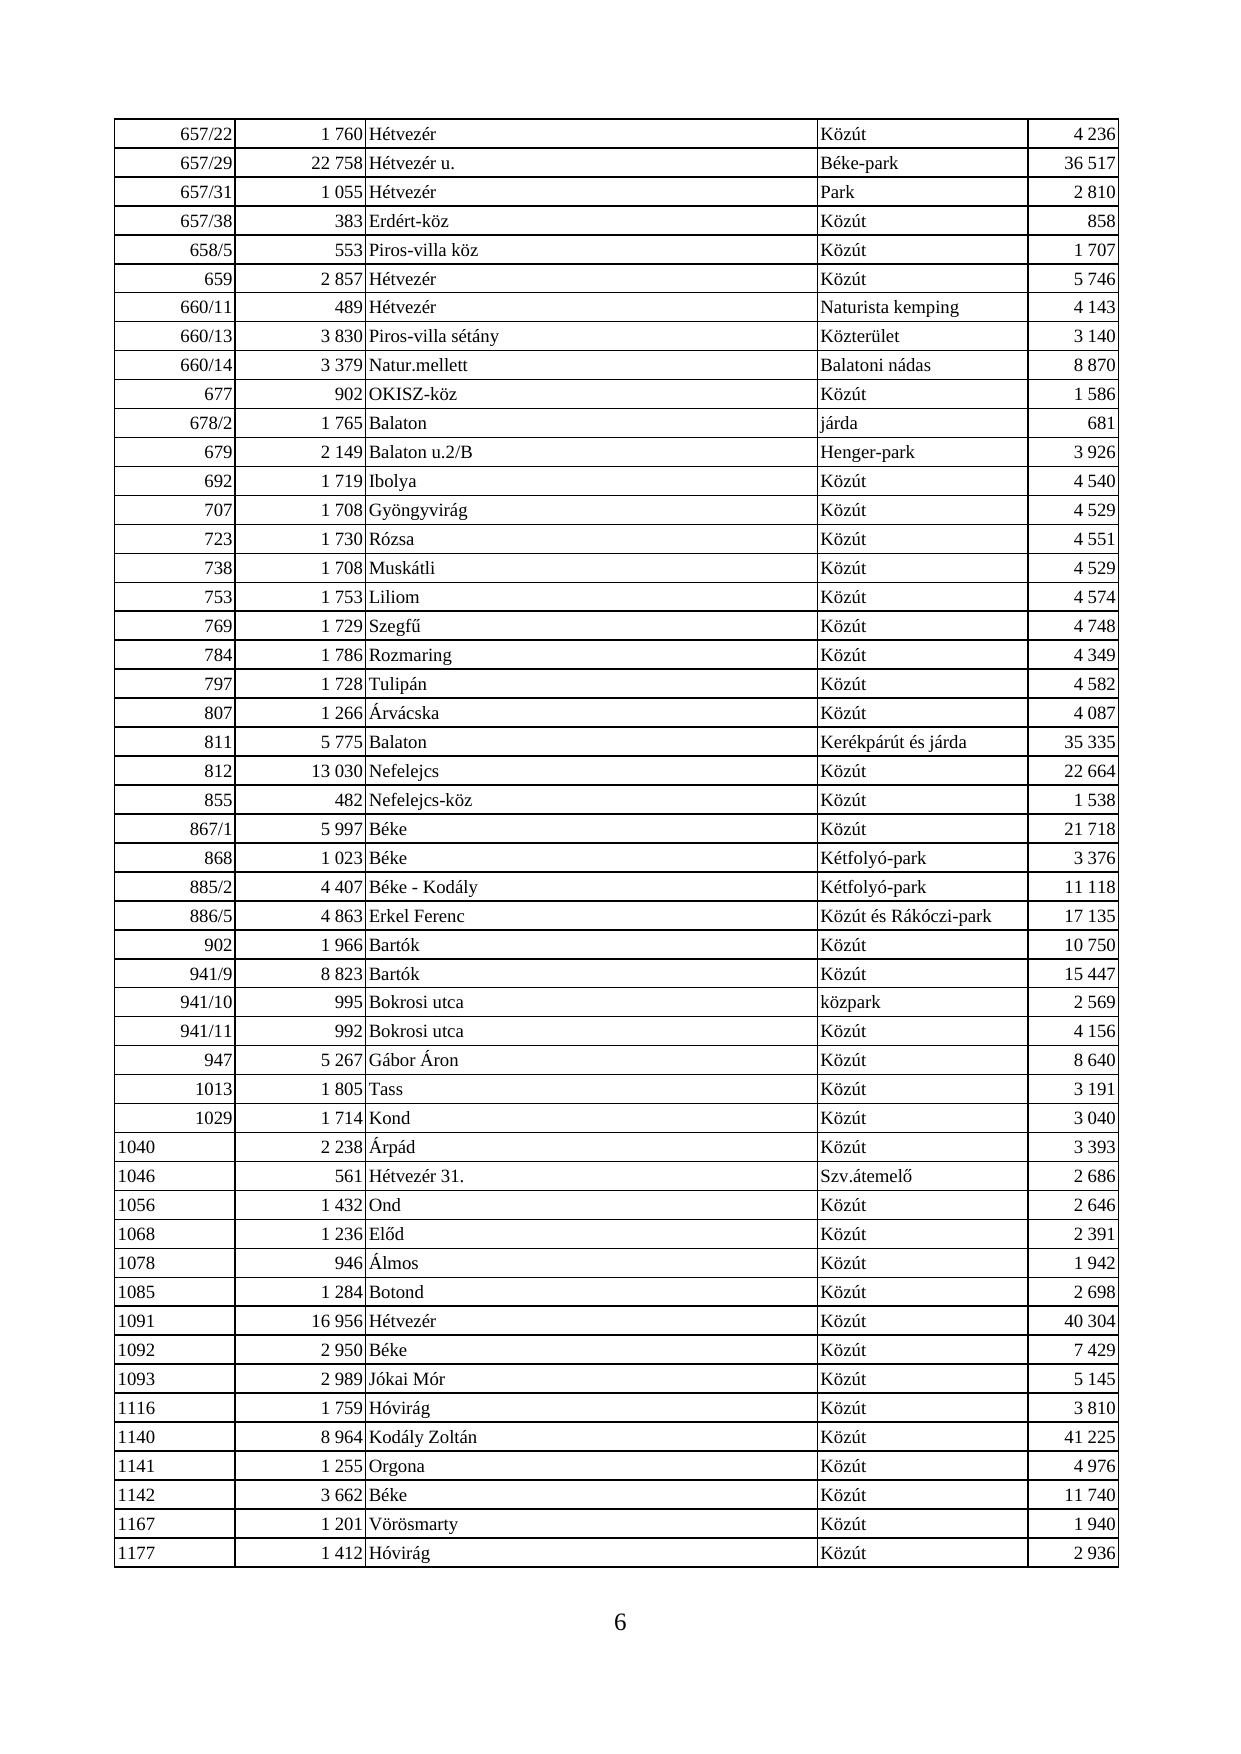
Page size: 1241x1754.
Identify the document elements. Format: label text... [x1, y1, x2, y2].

table_cell 2 149 [236, 438, 365, 466]
table_cell 660/11 [115, 293, 234, 321]
table_cell 1 236 [236, 1220, 365, 1247]
table_cell 4 236 [1029, 120, 1118, 147]
table_cell 2 950 [236, 1336, 365, 1363]
table_cell 4 143 [1029, 293, 1118, 321]
table_cell Közút [818, 1220, 1027, 1247]
table_cell Bokrosi utca [366, 1017, 817, 1045]
table_cell Vörösmarty [366, 1510, 817, 1537]
table_cell Hétvezér 31. [366, 1162, 817, 1189]
table_cell 1085 [115, 1278, 234, 1305]
table_cell 769 [115, 612, 234, 639]
table_cell Hétvezér [366, 120, 817, 147]
table_cell 1 023 [236, 844, 365, 871]
table_cell Hétvezér [366, 178, 817, 205]
table_cell Közút [818, 1075, 1027, 1103]
table_cell 659 [115, 265, 234, 292]
table_cell Kétfolyó-park [818, 873, 1027, 900]
table_cell Közút [818, 1452, 1027, 1479]
table_cell Nefelejcs-köz [366, 786, 817, 813]
table_cell 738 [115, 554, 234, 581]
table_cell Béke [366, 844, 817, 871]
table_cell 7 429 [1029, 1336, 1118, 1363]
table_cell 1 412 [236, 1539, 365, 1566]
table_cell Árpád [366, 1133, 817, 1161]
table_cell 1 284 [236, 1278, 365, 1305]
table_cell Tass [366, 1075, 817, 1103]
table_cell 681 [1029, 409, 1118, 437]
table_cell 858 [1029, 207, 1118, 234]
table_cell Jókai Mór [366, 1365, 817, 1392]
table_cell Közút [818, 1481, 1027, 1508]
table_cell 3 379 [236, 351, 365, 379]
table_cell 807 [115, 699, 234, 726]
table_cell 8 640 [1029, 1046, 1118, 1074]
table_cell Béke [366, 1481, 817, 1508]
table_cell Naturista kemping [818, 293, 1027, 321]
table_cell Közút [818, 960, 1027, 987]
table_cell Közút [818, 699, 1027, 726]
table_cell 753 [115, 583, 234, 610]
table_cell 4 582 [1029, 670, 1118, 697]
table_cell Szv.átemelő [818, 1162, 1027, 1189]
table_cell 812 [115, 757, 234, 784]
table_cell Közút [818, 120, 1027, 147]
table_cell 3 140 [1029, 322, 1118, 350]
table_cell 868 [115, 844, 234, 871]
table_cell Béke [366, 815, 817, 842]
table_cell 1 538 [1029, 786, 1118, 813]
table_cell Hétvezér u. [366, 149, 817, 176]
table_cell Közút [818, 757, 1027, 784]
table_cell 1 055 [236, 178, 365, 205]
table_cell Natur.mellett [366, 351, 817, 379]
table_cell Bartók [366, 931, 817, 958]
table_cell Közút [818, 496, 1027, 523]
table_cell 1013 [115, 1075, 234, 1103]
table_cell 2 810 [1029, 178, 1118, 205]
table_cell 2 857 [236, 265, 365, 292]
table_cell 2 569 [1029, 988, 1118, 1016]
table_cell 8 964 [236, 1423, 365, 1450]
table_cell 553 [236, 236, 365, 263]
table_cell 723 [115, 525, 234, 552]
table_cell Liliom [366, 583, 817, 610]
table_cell 692 [115, 467, 234, 494]
table_cell Hóvirág [366, 1394, 817, 1421]
table_cell 1093 [115, 1365, 234, 1392]
table_cell 1 714 [236, 1104, 365, 1132]
table_cell 678/2 [115, 409, 234, 437]
table_cell 15 447 [1029, 960, 1118, 987]
table_cell Közút [818, 1336, 1027, 1363]
table_cell 561 [236, 1162, 365, 1189]
table_cell 1029 [115, 1104, 234, 1132]
table_cell Közút [818, 207, 1027, 234]
table_cell 1 753 [236, 583, 365, 610]
table_cell Közút [818, 1278, 1027, 1305]
table_cell Közút [818, 1249, 1027, 1276]
table_cell 1092 [115, 1336, 234, 1363]
table_cell Álmos [366, 1249, 817, 1276]
table_cell Orgona [366, 1452, 817, 1479]
table_cell 657/31 [115, 178, 234, 205]
table_cell 1 729 [236, 612, 365, 639]
table_cell 941/11 [115, 1017, 234, 1045]
table_cell 482 [236, 786, 365, 813]
table_cell Tulipán [366, 670, 817, 697]
table_cell 2 698 [1029, 1278, 1118, 1305]
table_cell Közút [818, 1133, 1027, 1161]
table_cell 1040 [115, 1133, 234, 1161]
table_cell 946 [236, 1249, 365, 1276]
table_cell 22 758 [236, 149, 365, 176]
table_cell Közút és Rákóczi-park [818, 902, 1027, 929]
table_cell 5 746 [1029, 265, 1118, 292]
table_cell 3 830 [236, 322, 365, 350]
table_cell 2 989 [236, 1365, 365, 1392]
table_cell 902 [236, 380, 365, 408]
table_cell 1 255 [236, 1452, 365, 1479]
table_cell 5 775 [236, 728, 365, 755]
table_cell 4 540 [1029, 467, 1118, 494]
table_cell 2 238 [236, 1133, 365, 1161]
table_cell 383 [236, 207, 365, 234]
table_cell Bartók [366, 960, 817, 987]
table_cell Balaton [366, 728, 817, 755]
table_cell 707 [115, 496, 234, 523]
table_cell Közút [818, 236, 1027, 263]
table_cell 4 529 [1029, 554, 1118, 581]
table_cell 35 335 [1029, 728, 1118, 755]
table_cell 10 750 [1029, 931, 1118, 958]
table_cell 4 551 [1029, 525, 1118, 552]
table_cell Gábor Áron [366, 1046, 817, 1074]
table_cell Előd [366, 1220, 817, 1247]
table_cell 658/5 [115, 236, 234, 263]
table_cell Balatoni nádas [818, 351, 1027, 379]
table_cell 855 [115, 786, 234, 813]
table_cell 1078 [115, 1249, 234, 1276]
table_cell Közút [818, 641, 1027, 668]
table_cell 1 201 [236, 1510, 365, 1537]
table_cell 1 940 [1029, 1510, 1118, 1537]
table_cell 8 823 [236, 960, 365, 987]
table_cell Hétvezér [366, 1307, 817, 1334]
table_cell 947 [115, 1046, 234, 1074]
table_cell 1177 [115, 1539, 234, 1566]
table_cell 1 730 [236, 525, 365, 552]
table_cell 11 740 [1029, 1481, 1118, 1508]
table_cell 657/29 [115, 149, 234, 176]
table_cell 1 942 [1029, 1249, 1118, 1276]
table_cell 1 266 [236, 699, 365, 726]
table_cell 657/22 [115, 120, 234, 147]
table_cell Közút [818, 1017, 1027, 1045]
table_cell 677 [115, 380, 234, 408]
table_cell 2 936 [1029, 1539, 1118, 1566]
table_cell 1 760 [236, 120, 365, 147]
table_cell 489 [236, 293, 365, 321]
table_cell Közút [818, 1191, 1027, 1218]
table_cell Közút [818, 786, 1027, 813]
table_cell 3 393 [1029, 1133, 1118, 1161]
table_cell Kodály Zoltán [366, 1423, 817, 1450]
table_cell Kerékpárút és járda [818, 728, 1027, 755]
table_cell Közút [818, 1046, 1027, 1074]
table_cell 660/14 [115, 351, 234, 379]
table_cell 1 432 [236, 1191, 365, 1218]
table_cell 1 708 [236, 496, 365, 523]
table_cell Ond [366, 1191, 817, 1218]
table_cell 660/13 [115, 322, 234, 350]
table_cell 992 [236, 1017, 365, 1045]
table_cell Piros-villa sétány [366, 322, 817, 350]
table_cell 4 407 [236, 873, 365, 900]
table_cell 4 976 [1029, 1452, 1118, 1479]
table_cell 657/38 [115, 207, 234, 234]
table_cell 8 870 [1029, 351, 1118, 379]
table_cell Közút [818, 612, 1027, 639]
table_cell 5 267 [236, 1046, 365, 1074]
table_cell Közút [818, 1539, 1027, 1566]
table_cell Közút [818, 1423, 1027, 1450]
table_cell 886/5 [115, 902, 234, 929]
table_cell 41 225 [1029, 1423, 1118, 1450]
table_cell 784 [115, 641, 234, 668]
table_cell 13 030 [236, 757, 365, 784]
table_cell Park [818, 178, 1027, 205]
table_cell Hétvezér [366, 293, 817, 321]
table_cell OKISZ-köz [366, 380, 817, 408]
table_cell 1142 [115, 1481, 234, 1508]
table_cell Közút [818, 554, 1027, 581]
table_cell 3 810 [1029, 1394, 1118, 1421]
table_cell 4 574 [1029, 583, 1118, 610]
table_cell Henger-park [818, 438, 1027, 466]
table_cell Nefelejcs [366, 757, 817, 784]
table_cell 679 [115, 438, 234, 466]
table_cell Bokrosi utca [366, 988, 817, 1016]
table_cell 3 191 [1029, 1075, 1118, 1103]
table_cell 4 748 [1029, 612, 1118, 639]
table_cell 1046 [115, 1162, 234, 1189]
table_cell Közút [818, 1307, 1027, 1334]
table_cell Botond [366, 1278, 817, 1305]
table_cell Gyöngyvirág [366, 496, 817, 523]
table_cell 40 304 [1029, 1307, 1118, 1334]
table_cell Kond [366, 1104, 817, 1132]
table_cell Közút [818, 525, 1027, 552]
table_cell 1 805 [236, 1075, 365, 1103]
table_cell Béke - Kodály [366, 873, 817, 900]
table_cell 1116 [115, 1394, 234, 1421]
table_cell 995 [236, 988, 365, 1016]
table_cell 17 135 [1029, 902, 1118, 929]
table_cell Közút [818, 467, 1027, 494]
table_cell 811 [115, 728, 234, 755]
table_cell Béke-park [818, 149, 1027, 176]
table_cell Erkel Ferenc [366, 902, 817, 929]
table_cell Ibolya [366, 467, 817, 494]
table_cell Muskátli [366, 554, 817, 581]
table_cell 1068 [115, 1220, 234, 1247]
table_cell 1 786 [236, 641, 365, 668]
table_cell 797 [115, 670, 234, 697]
table_cell Közút [818, 1394, 1027, 1421]
table_cell Árvácska [366, 699, 817, 726]
table_cell Közút [818, 1510, 1027, 1537]
table_cell 4 156 [1029, 1017, 1118, 1045]
table_cell 1167 [115, 1510, 234, 1537]
table_cell 16 956 [236, 1307, 365, 1334]
table_cell Közút [818, 265, 1027, 292]
table_cell 1 966 [236, 931, 365, 958]
table_cell Piros-villa köz [366, 236, 817, 263]
table_cell Kétfolyó-park [818, 844, 1027, 871]
table_cell 11 118 [1029, 873, 1118, 900]
table_cell 885/2 [115, 873, 234, 900]
table_cell 941/10 [115, 988, 234, 1016]
table_cell 2 391 [1029, 1220, 1118, 1247]
table_cell 22 664 [1029, 757, 1118, 784]
table_cell Szegfű [366, 612, 817, 639]
table_cell 2 646 [1029, 1191, 1118, 1218]
table_cell 867/1 [115, 815, 234, 842]
table_cell 2 686 [1029, 1162, 1118, 1189]
table_cell 3 662 [236, 1481, 365, 1508]
table_cell 5 145 [1029, 1365, 1118, 1392]
table_cell 3 376 [1029, 844, 1118, 871]
table_cell 1 708 [236, 554, 365, 581]
table_cell Hóvirág [366, 1539, 817, 1566]
table_cell Béke [366, 1336, 817, 1363]
table_cell 1056 [115, 1191, 234, 1218]
table_cell Közút [818, 670, 1027, 697]
table_cell 4 349 [1029, 641, 1118, 668]
table_cell 1 759 [236, 1394, 365, 1421]
table_cell Rozmaring [366, 641, 817, 668]
table_cell Közút [818, 583, 1027, 610]
table_cell 3 926 [1029, 438, 1118, 466]
table_cell 21 718 [1029, 815, 1118, 842]
table_cell 4 529 [1029, 496, 1118, 523]
table_cell járda [818, 409, 1027, 437]
table_cell 1 707 [1029, 236, 1118, 263]
table_cell 5 997 [236, 815, 365, 842]
table_cell 1091 [115, 1307, 234, 1334]
table_cell 1 765 [236, 409, 365, 437]
table_cell 4 863 [236, 902, 365, 929]
table_cell Balaton u.2/B [366, 438, 817, 466]
table_cell 1 586 [1029, 380, 1118, 408]
table_cell Közút [818, 815, 1027, 842]
table_cell Erdért-köz [366, 207, 817, 234]
table_cell Közterület [818, 322, 1027, 350]
table_cell közpark [818, 988, 1027, 1016]
table_cell Közút [818, 1104, 1027, 1132]
table_cell Közút [818, 380, 1027, 408]
table_cell 941/9 [115, 960, 234, 987]
table_cell Hétvezér [366, 265, 817, 292]
table_cell 1 719 [236, 467, 365, 494]
table_cell 4 087 [1029, 699, 1118, 726]
table_cell Rózsa [366, 525, 817, 552]
table_cell 1140 [115, 1423, 234, 1450]
table_cell Közút [818, 931, 1027, 958]
table_cell 1141 [115, 1452, 234, 1479]
table_cell Közút [818, 1365, 1027, 1392]
table_cell 902 [115, 931, 234, 958]
table_cell Balaton [366, 409, 817, 437]
table_cell 1 728 [236, 670, 365, 697]
table_cell 36 517 [1029, 149, 1118, 176]
table_cell 3 040 [1029, 1104, 1118, 1132]
